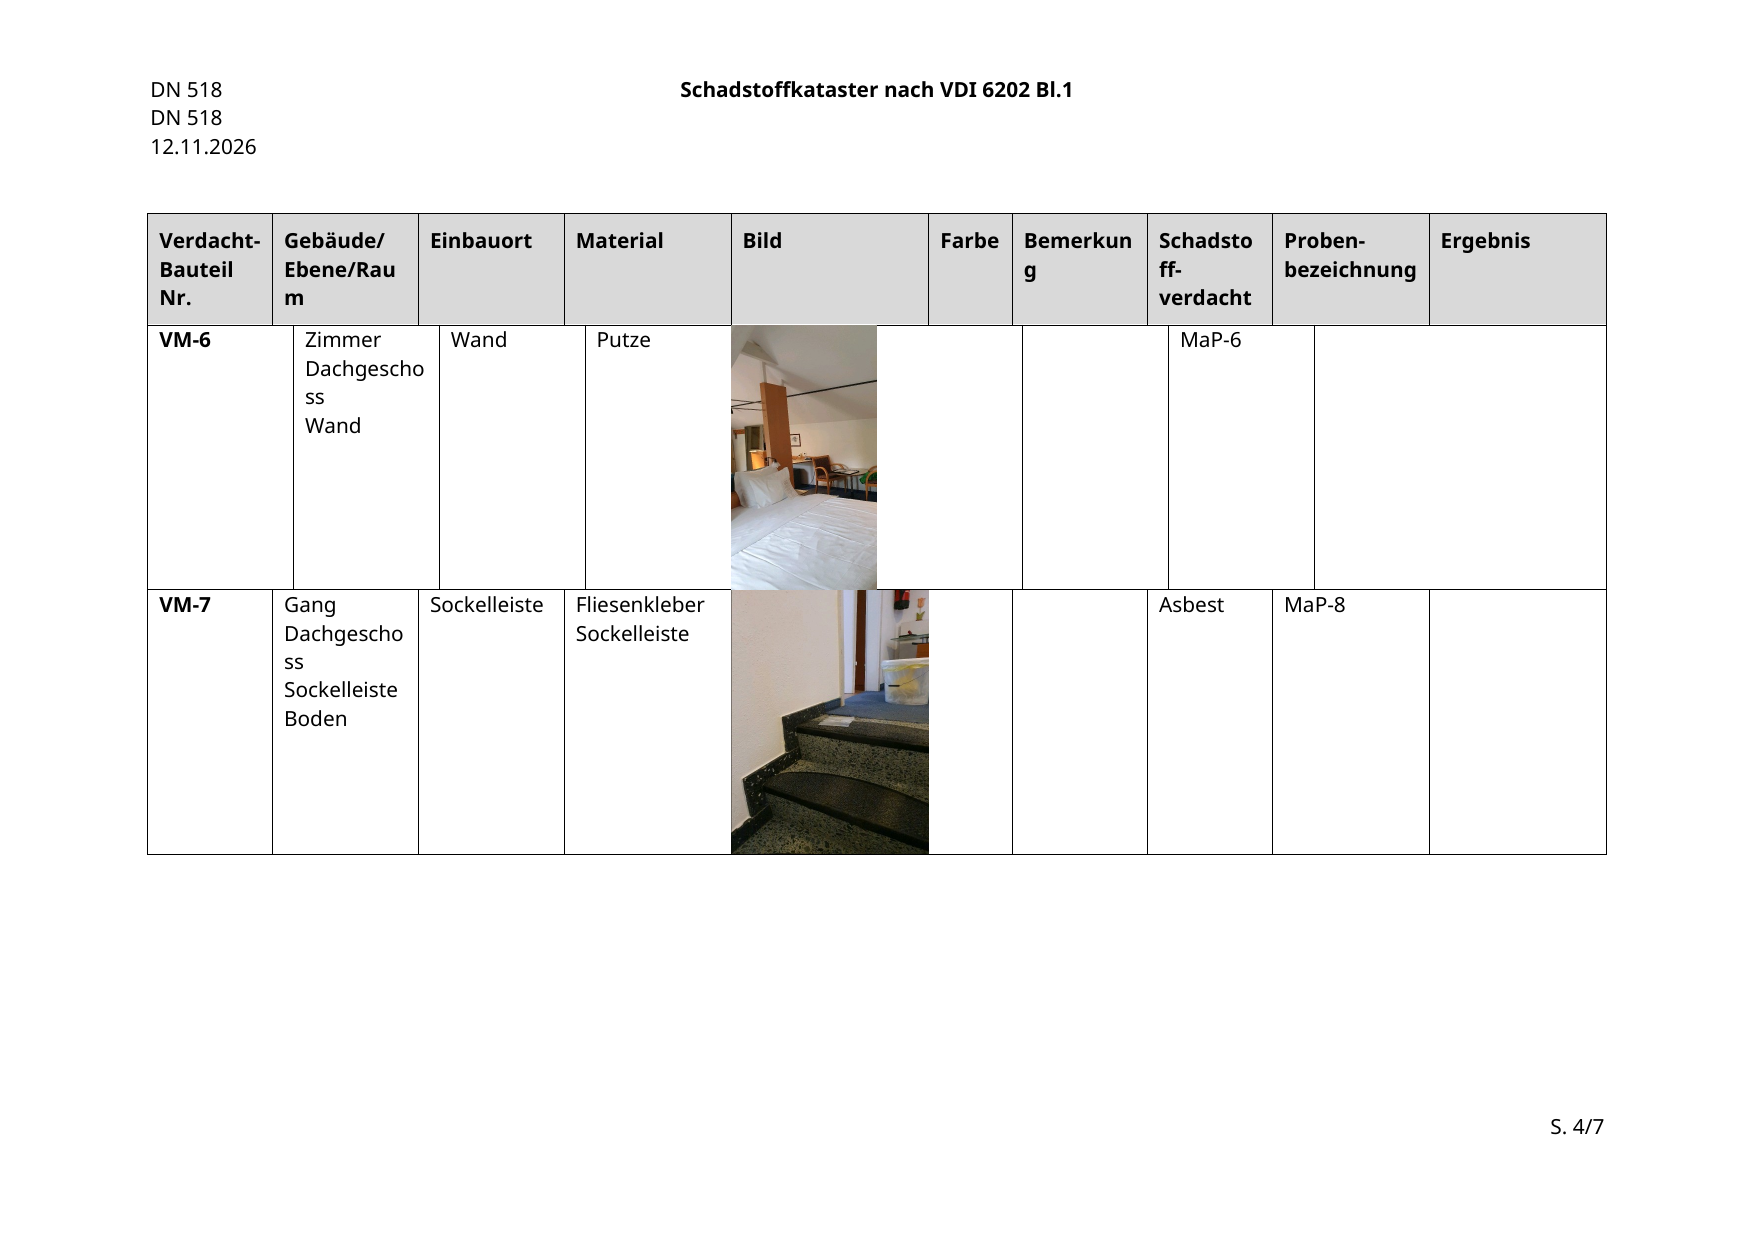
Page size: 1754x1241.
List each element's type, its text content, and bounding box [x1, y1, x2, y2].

table_cell [929, 590, 1012, 854]
table_header Ergebnis [1430, 214, 1606, 324]
table_cell Gang Dachgeschoss Sockelleiste Boden [273, 590, 418, 854]
table_cell [1430, 590, 1606, 854]
table_cell Asbest [1148, 590, 1272, 854]
table_cell Fliesenkleber Sockelleiste [565, 590, 731, 854]
table_cell [1013, 590, 1147, 854]
table_cell Zimmer Dachgeschoss Wand [294, 326, 439, 589]
table_cell VM-6 [148, 326, 293, 589]
table_cell MaP-6 [1169, 326, 1314, 589]
table_cell MaP-8 [1273, 590, 1429, 854]
table_header Farbe [929, 214, 1012, 324]
table_cell [877, 326, 1022, 589]
table_header Material [565, 214, 731, 324]
table_cell [1023, 326, 1168, 589]
table_header Einbauort [419, 214, 564, 324]
table_header Bild [732, 214, 928, 324]
picture [731, 325, 929, 854]
table_cell Sockelleiste [419, 590, 564, 854]
table_header Bemerkung [1013, 214, 1147, 324]
table_header Gebäude/ Ebene/Raum [273, 214, 418, 324]
table_header Verdacht-Bauteil Nr. [148, 214, 272, 324]
table_cell VM-7 [148, 590, 272, 854]
table_cell Wand [440, 326, 585, 589]
table_cell [1315, 326, 1606, 589]
table_header Schadstoff-verdacht [1148, 214, 1272, 324]
table_header Proben-bezeichnung [1273, 214, 1429, 324]
table_cell Putze [586, 326, 731, 589]
